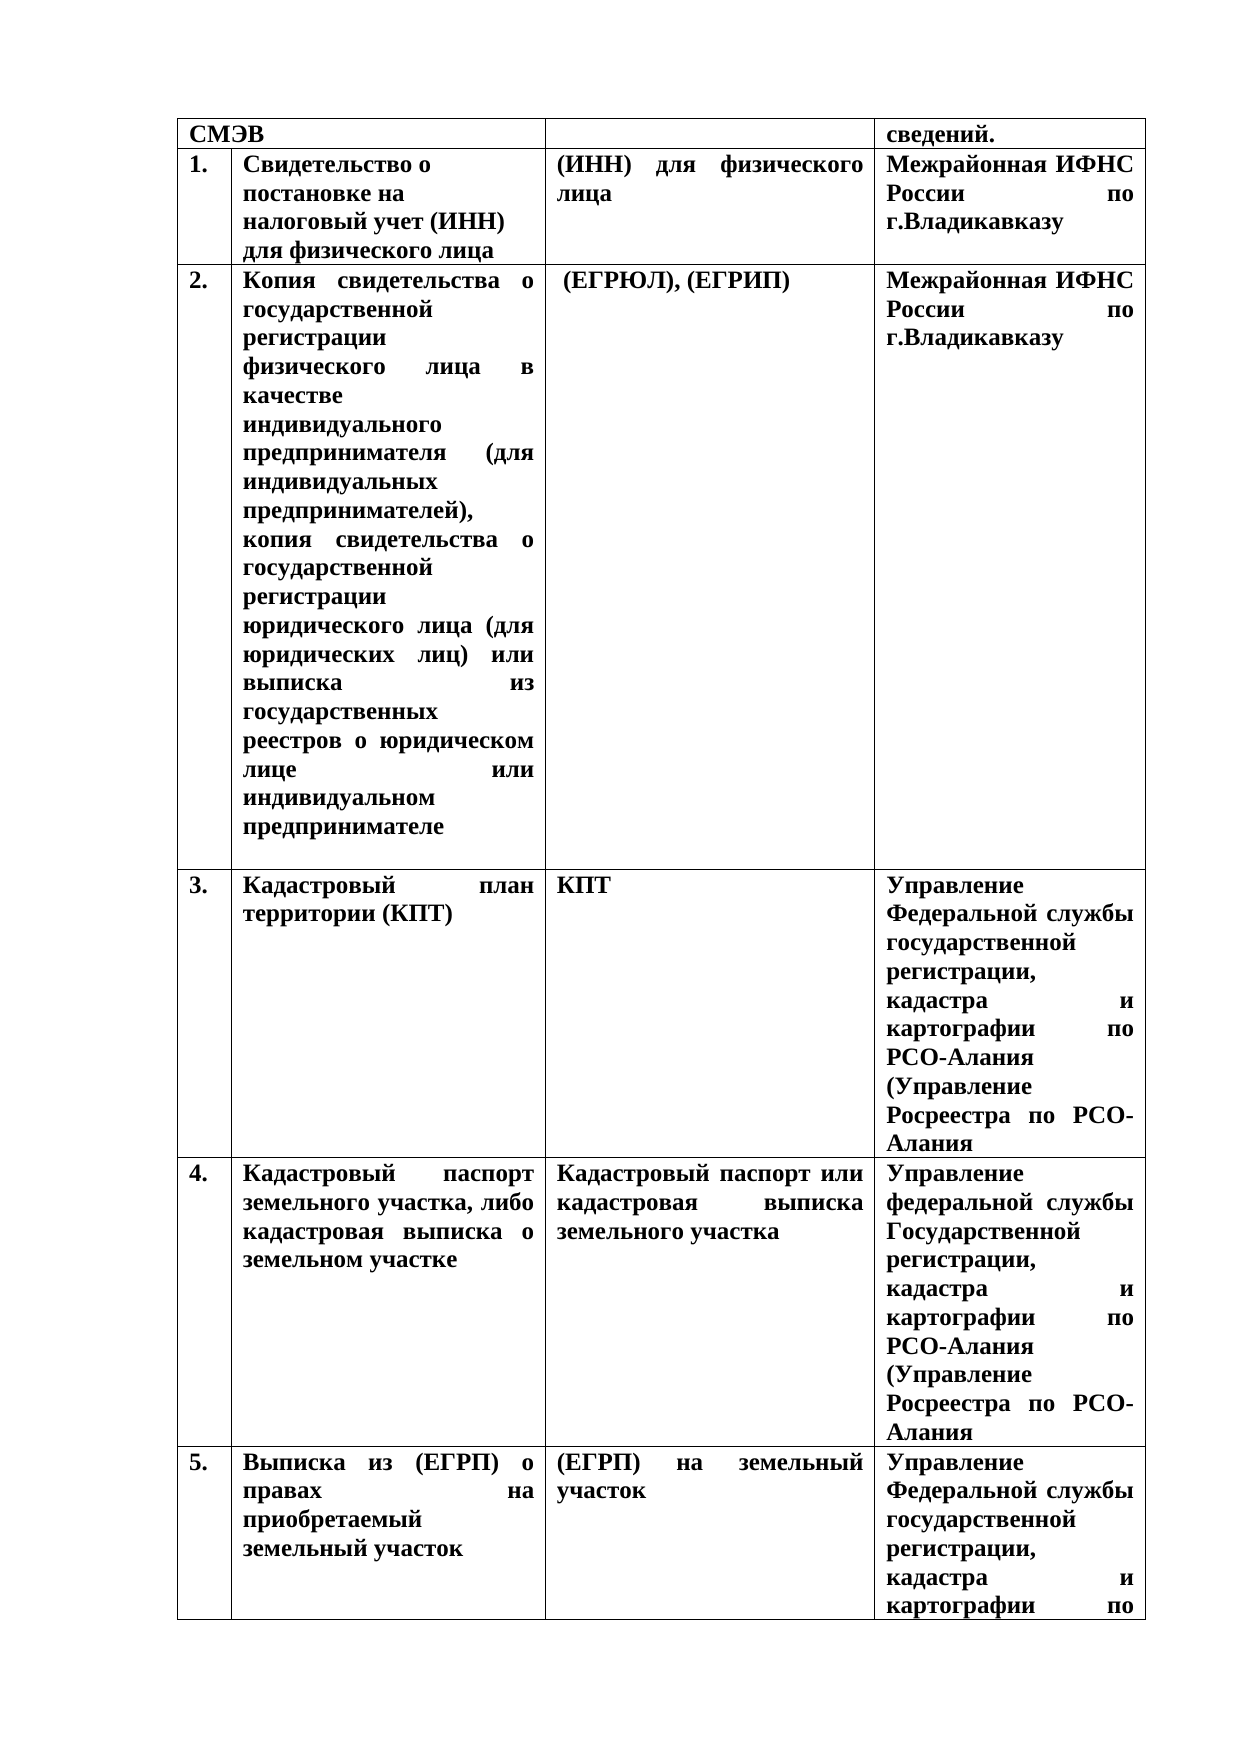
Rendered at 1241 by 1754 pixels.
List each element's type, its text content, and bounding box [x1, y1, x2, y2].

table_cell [232, 1447, 545, 1619]
table_cell Кадастровый паспорт или кадастровая выписка земельного участка [546, 1158, 874, 1446]
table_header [546, 119, 874, 148]
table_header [875, 119, 1145, 148]
table_cell 2. [178, 265, 231, 869]
table_cell (ЕГРЮЛ), (ЕГРИП) [546, 265, 874, 869]
table_cell Свидетельство о постановке на налоговый учет (ИНН) для физического лица [232, 149, 545, 264]
table_cell 1. [178, 149, 231, 264]
table_cell (ИНН) для физического лица [546, 149, 874, 264]
table_cell Кадастровый план территории (КПТ) [232, 870, 545, 1157]
table_cell Управление Федеральной службы государственной регистрации, кадастра и картографии по РСО-Алания (Управление Росреестра по РСО-Алания [875, 870, 1145, 1157]
table_cell Копия свидетельства о государственной регистрации физического лица в качестве индивидуального предпринимателя (для индивидуальных предпринимателей), копия свидетельства о государственной регистрации юридического лица (для юридических лиц) или выписка из государственных реестров о юридическом лице или индивидуальном предпринимателе [232, 265, 545, 869]
table_cell КПТ [546, 870, 874, 1157]
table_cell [546, 1447, 874, 1619]
table_cell 3. [178, 870, 231, 1157]
table_cell Управление федеральной службы Государственной регистрации, кадастра и картографии по РСО-Алания (Управление Росреестра по РСО-Алания [875, 1158, 1145, 1446]
table_cell Межрайонная ИФНС России по г.Владикавказу [875, 265, 1145, 869]
table_cell 4. [178, 1158, 231, 1446]
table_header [178, 119, 545, 148]
table_cell Межрайонная ИФНС России по г.Владикавказу [875, 149, 1145, 264]
table_cell 5. [178, 1447, 231, 1619]
table_cell Кадастровый паспорт земельного участка, либо кадастровая выписка о земельном участке [232, 1158, 545, 1446]
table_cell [875, 1447, 1145, 1619]
